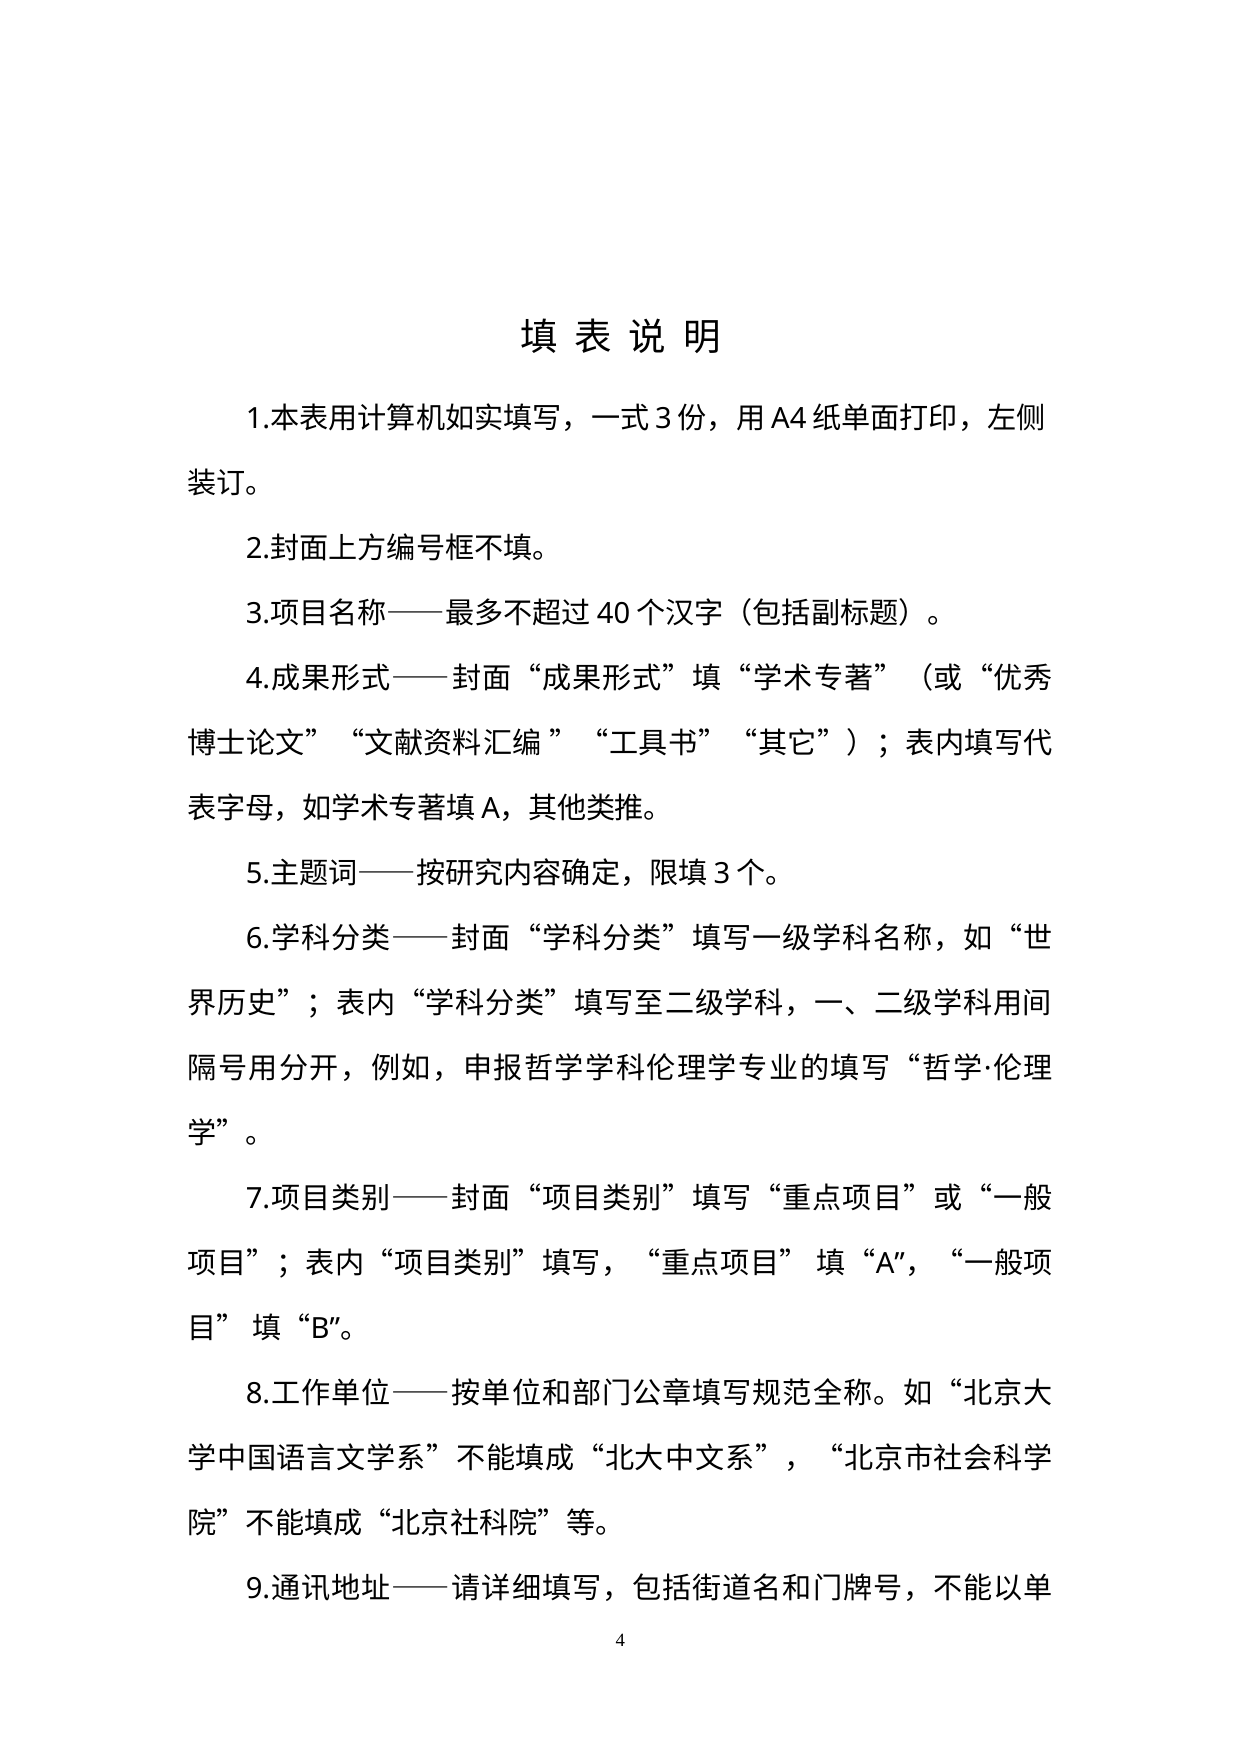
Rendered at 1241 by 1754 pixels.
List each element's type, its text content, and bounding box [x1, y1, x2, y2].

text 5.主题词——按研究内容确定，限填3个。 [187, 838, 1053, 903]
list 2.封面上方编号框不填。 [187, 513, 1053, 578]
list 6.学科分类——封面“学科分类”填写一级学科名称，如“世界历史”；表内“学科分类”填写至二级学科，一、二级学科用间隔号用分开，例如，申报哲学学科伦理学专业的填写“哲学·伦理学”。 [187, 903, 1053, 1163]
text 8.工作单位——按单位和部门公章填写规范全称。如“北京大学中国语言文学系”不能填成“北大中文系”，“北京市社会科学院”不能填成“北京社科院”等。 [187, 1358, 1053, 1553]
text 7.项目类别——封面“项目类别”填写“重点项目”或“一般项目”；表内“项目类别”填写，“重点项目” 填“A”，“一般项目” 填“B”。 [187, 1163, 1053, 1358]
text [187, 1553, 1053, 1618]
text 填 表 说 明 [187, 302, 1053, 367]
text 4.成果形式——封面“成果形式”填“学术专著”（或“优秀博士论文”“文献资料汇编 ”“工具书”“其它”）；表内填写代表字母，如学术专著填A，其他类推。 [187, 643, 1053, 838]
text 3.项目名称——最多不超过40个汉字（包括副标题）。 [187, 578, 1053, 643]
list 1.本表用计算机如实填写，一式3份，用A4纸单面打印，左侧装订。 [187, 383, 1053, 513]
